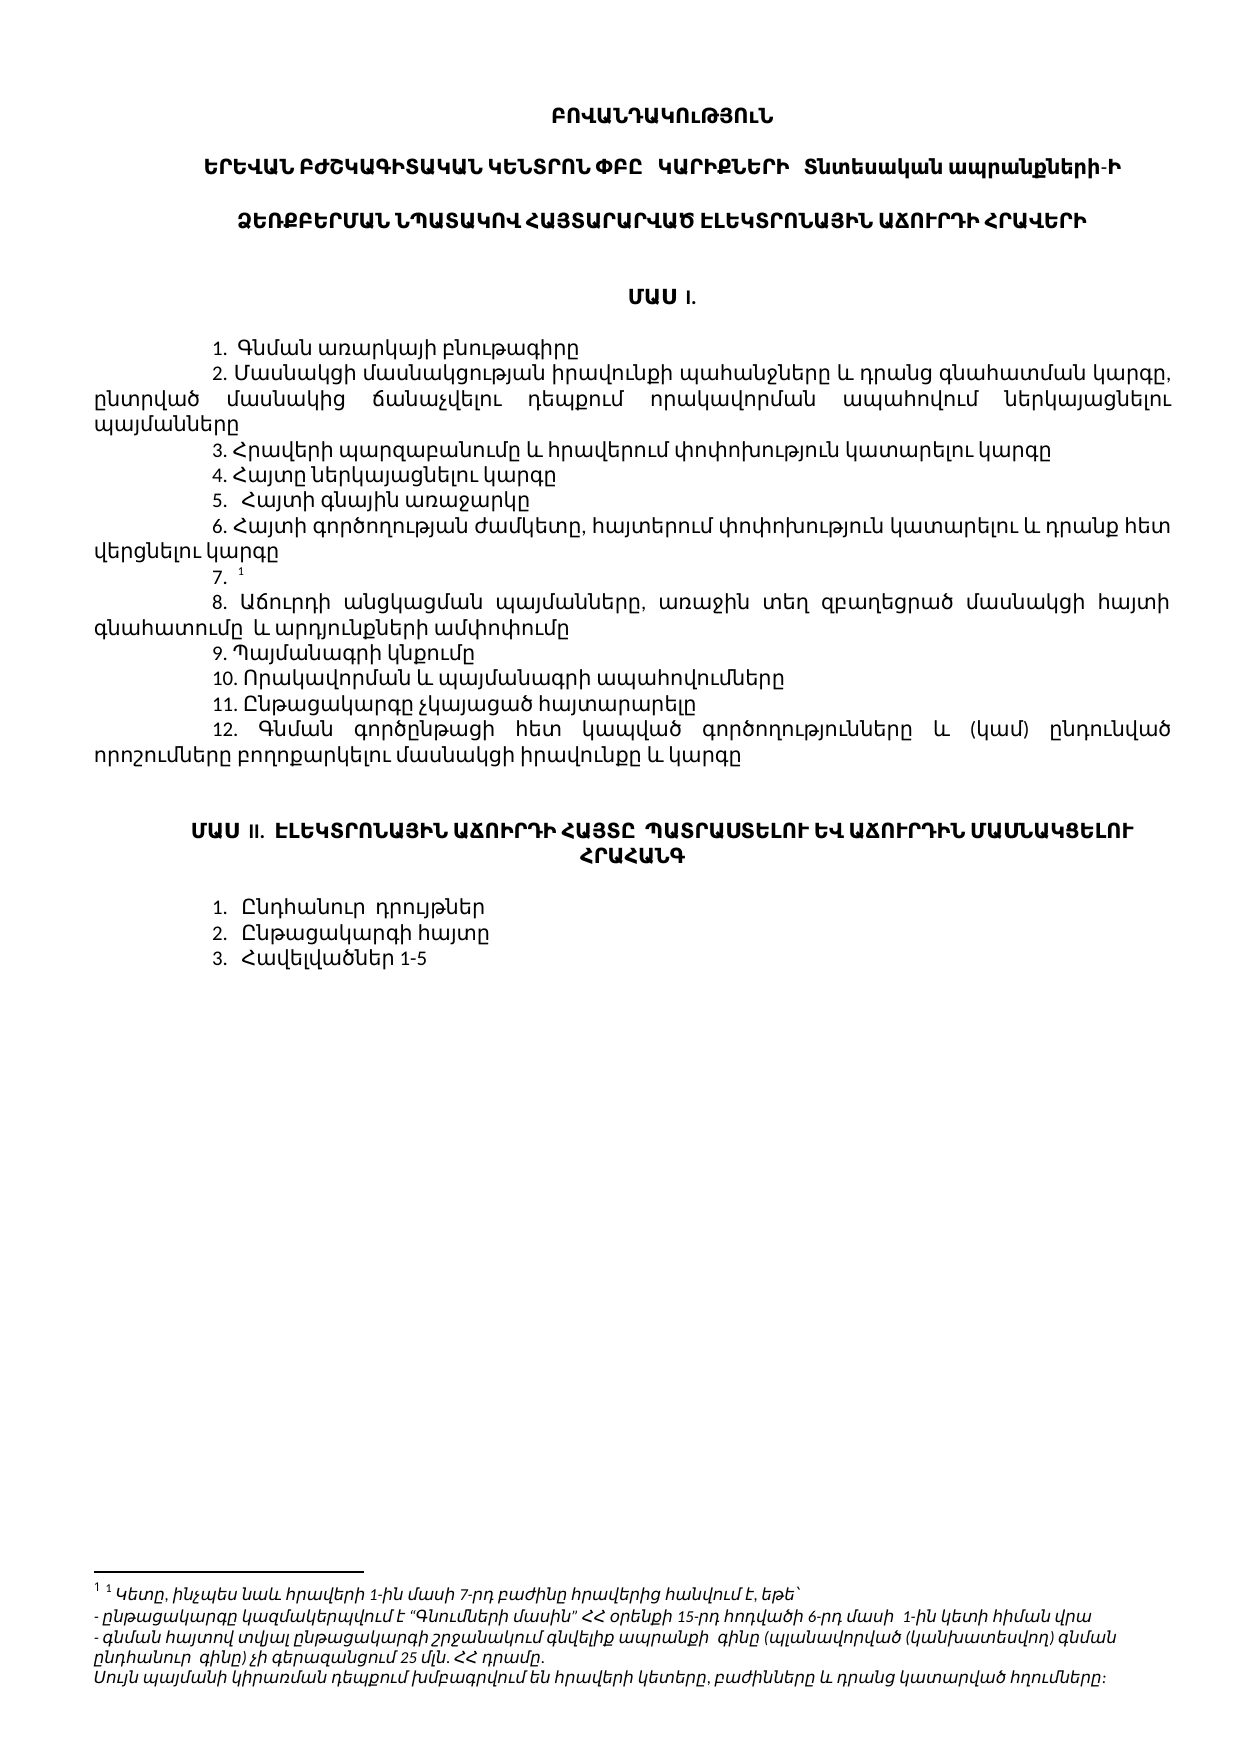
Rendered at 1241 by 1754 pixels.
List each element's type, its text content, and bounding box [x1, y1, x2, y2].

text 2. Մասնակցի մասնակցության իրավունքի պահանջները և դրանց գնահատման կարգը, ընտրված մասնակից ճանաչվելու դեպքում որակավորման ապահովում ներկայացնելու պայմանները [94, 361, 1171, 437]
text ՄԱՍ II. ԷԼԵԿՏՐՈՆԱՅԻՆ ԱՃՈԻՐԴԻ ՀԱՅՏԸ ՊԱՏՐԱՍՏԵԼՈՒ ԵՎ ԱՃՈՒՐԴԻՆ ՄԱՍՆԱԿՑԵԼՈՒ ՀՐԱՀԱՆԳ [94, 818, 1171, 869]
text 3. Հավելվածներ 1-5 [94, 945, 1171, 971]
text 10. Որակավորման և պայմանագրի ապահովումները [94, 666, 1171, 691]
text 8. Աճուրդի անցկացման պայմանները, առաջին տեղ զբաղեցրած մասնակցի հայտի գնահատումը և արդյունքների ամփոփումը [94, 589, 1171, 640]
text 12. Գնման գործընթացի հետ կապված գործողությունները և (կամ) ընդունված որոշումները բողոքարկելու մասնակցի իրավունքը և կարգը [94, 716, 1171, 767]
text ԲՈՎԱՆԴԱԿՈւԹՅՈւՆ [94, 103, 1171, 128]
text 1. Ընդհանուր դրույթներ [94, 894, 1171, 920]
text ԵՐԵՎԱՆ ԲԺՇԿԱԳԻՏԱԿԱՆ ԿԵՆՏՐՈՆ ՓԲԸ ԿԱՐԻՔՆԵՐԻ Տնտեսական ապրանքների-Ի [94, 154, 1171, 179]
text 3. Հրավերի պարզաբանումը և հրավերում փոփոխություն կատարելու կարգը [94, 437, 1171, 462]
text 9. Պայմանագրի կնքումը [94, 640, 1171, 666]
text ՁԵՌՔԲԵՐՄԱՆ ՆՊԱՏԱԿՈՎ ՀԱՅՏԱՐԱՐՎԱԾ ԷԼԵԿՏՐՈՆԱՅԻՆ ԱՃՈՒՐԴԻ ՀՐԱՎԵՐԻ [94, 208, 1171, 233]
text 6. Հայտի գործողության ժամկետը, հայտերում փոփոխություն կատարելու և դրանք հետ վերցնելու կարգը [94, 513, 1171, 564]
text 1. Գնման առարկայի բնութագիրը [94, 335, 1171, 361]
text 2. Ընթացակարգի հայտը [94, 920, 1171, 945]
text 4. Հայտը ներկայացնելու կարգը [94, 462, 1171, 488]
text 11. Ընթացակարգը չկայացած հայտարարելը [94, 691, 1171, 716]
text 5. Հայտի գնային առաջարկը [94, 488, 1171, 513]
text ՄԱՍ I. [94, 284, 1171, 310]
text 7. 1 [94, 564, 1171, 589]
